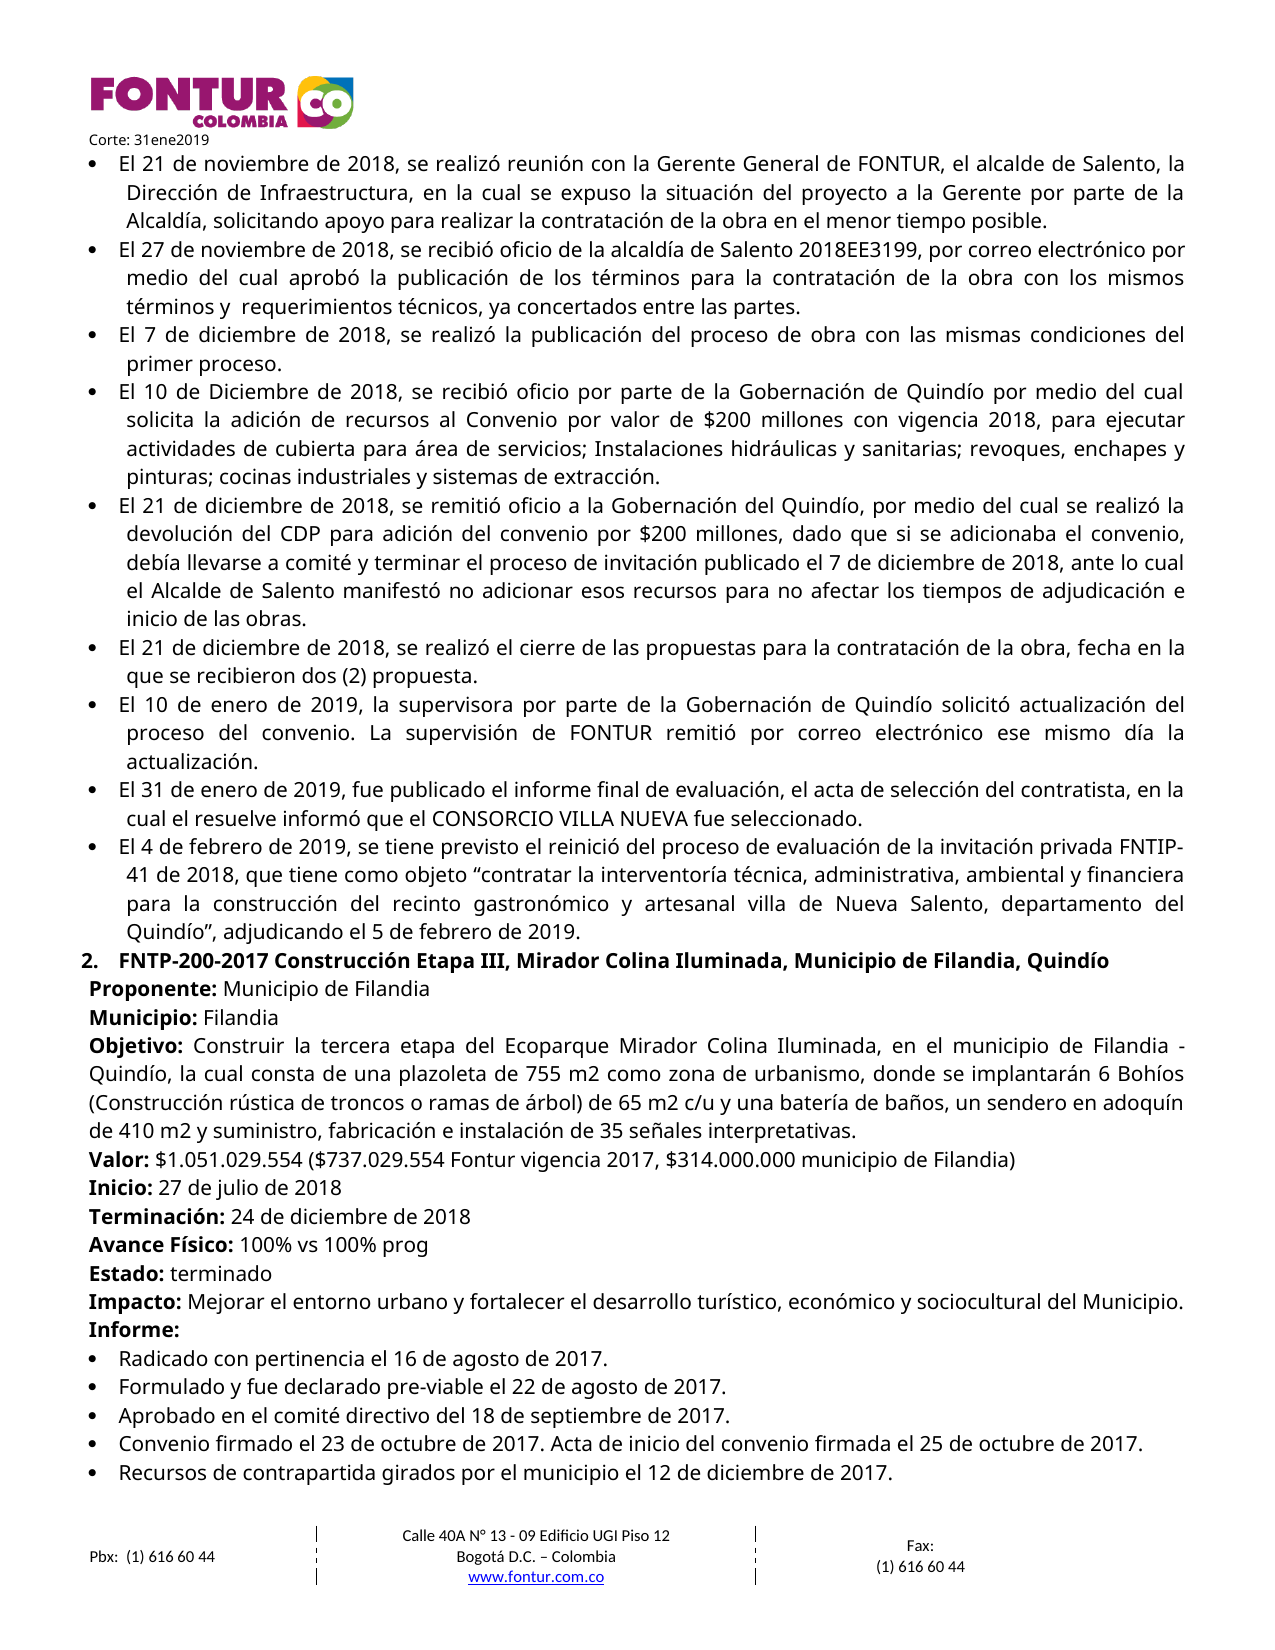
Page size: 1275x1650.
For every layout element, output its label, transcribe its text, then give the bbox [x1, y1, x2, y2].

text Valor: $1.051.029.554 ($737.029.554 Fontur vigencia 2017, $314.000.000 municipio de Filandia) [89, 1145, 1186, 1173]
list El 31 de enero de 2019, fue publicado el informe final de evaluación, el acta de selección del contratista, en la cual el resuelve informó que el CONSORCIO VILLA NUEVA fue seleccionado. [89, 775, 1186, 832]
list FNTP-200-2017 Construcción Etapa III, Mirador Colina Iluminada, Municipio de Filandia, Quindío [81, 946, 1186, 974]
list El 10 de Diciembre de 2018, se recibió oficio por parte de la Gobernación de Quindío por medio del cual solicita la adición de recursos al Convenio por valor de $200 millones con vigencia 2018, para ejecutar actividades de cubierta para área de servicios; Instalaciones hidráulicas y sanitarias; revoques, enchapes y pinturas; cocinas industriales y sistemas de extracción. [89, 377, 1186, 491]
text Informe: [89, 1316, 1186, 1344]
list Convenio firmado el 23 de octubre de 2017. Acta de inicio del convenio firmada el 25 de octubre de 2017. [89, 1429, 1186, 1458]
text Avance Físico: 100% vs 100% prog [89, 1230, 1186, 1259]
list El 27 de noviembre de 2018, se recibió oficio de la alcaldía de Salento 2018EE3199, por correo electrónico por medio del cual aprobó la publicación de los términos para la contratación de la obra con los mismos términos y requerimientos técnicos, ya concertados entre las partes. [89, 235, 1186, 320]
text Inicio: 27 de julio de 2018 [89, 1173, 1186, 1202]
picture [88, 73, 355, 130]
list El 21 de diciembre de 2018, se realizó el cierre de las propuestas para la contratación de la obra, fecha en la que se recibieron dos (2) propuesta. [89, 633, 1186, 690]
text Terminación: 24 de diciembre de 2018 [89, 1202, 1186, 1230]
text Municipio: Filandia [89, 1003, 1186, 1031]
list Radicado con pertinencia el 16 de agosto de 2017. [89, 1344, 1186, 1372]
text Impacto: Mejorar el entorno urbano y fortalecer el desarrollo turístico, económico y sociocultural del Municipio. [89, 1287, 1186, 1316]
list El 4 de febrero de 2019, se tiene previsto el reinició del proceso de evaluación de la invitación privada FNTIP- 41 de 2018, que tiene como objeto “contratar la interventoría técnica, administrativa, ambiental y financiera para la construcción del recinto gastronómico y artesanal villa de Nueva Salento, departamento del Quindío”, adjudicando el 5 de febrero de 2019. [89, 832, 1186, 946]
list El 21 de diciembre de 2018, se remitió oficio a la Gobernación del Quindío, por medio del cual se realizó la devolución del CDP para adición del convenio por $200 millones, dado que si se adicionaba el convenio, debía llevarse a comité y terminar el proceso de invitación publicado el 7 de diciembre de 2018, ante lo cual el Alcalde de Salento manifestó no adicionar esos recursos para no afectar los tiempos de adjudicación e inicio de las obras. [89, 491, 1186, 633]
list El 21 de noviembre de 2018, se realizó reunión con la Gerente General de FONTUR, el alcalde de Salento, la Dirección de Infraestructura, en la cual se expuso la situación del proyecto a la Gerente por parte de la Alcaldía, solicitando apoyo para realizar la contratación de la obra en el menor tiempo posible. [89, 149, 1186, 235]
list El 7 de diciembre de 2018, se realizó la publicación del proceso de obra con las mismas condiciones del primer proceso. [89, 320, 1186, 377]
text Estado: terminado [89, 1259, 1186, 1287]
list Recursos de contrapartida girados por el municipio el 12 de diciembre de 2017. [89, 1458, 1186, 1486]
text Objetivo: Construir la tercera etapa del Ecoparque Mirador Colina Iluminada, en el municipio de Filandia - Quindío, la cual consta de una plazoleta de 755 m2 como zona de urbanismo, donde se implantarán 6 Bohíos (Construcción rústica de troncos o ramas de árbol) de 65 m2 c/u y una batería de baños, un sendero en adoquín de 410 m2 y suministro, fabricación e instalación de 35 señales interpretativas. [89, 1031, 1186, 1145]
list Aprobado en el comité directivo del 18 de septiembre de 2017. [89, 1401, 1186, 1429]
list Formulado y fue declarado pre-viable el 22 de agosto de 2017. [89, 1372, 1186, 1401]
text Proponente: Municipio de Filandia [89, 974, 1186, 1003]
list El 10 de enero de 2019, la supervisora por parte de la Gobernación de Quindío solicitó actualización del proceso del convenio. La supervisión de FONTUR remitió por correo electrónico ese mismo día la actualización. [89, 690, 1186, 775]
